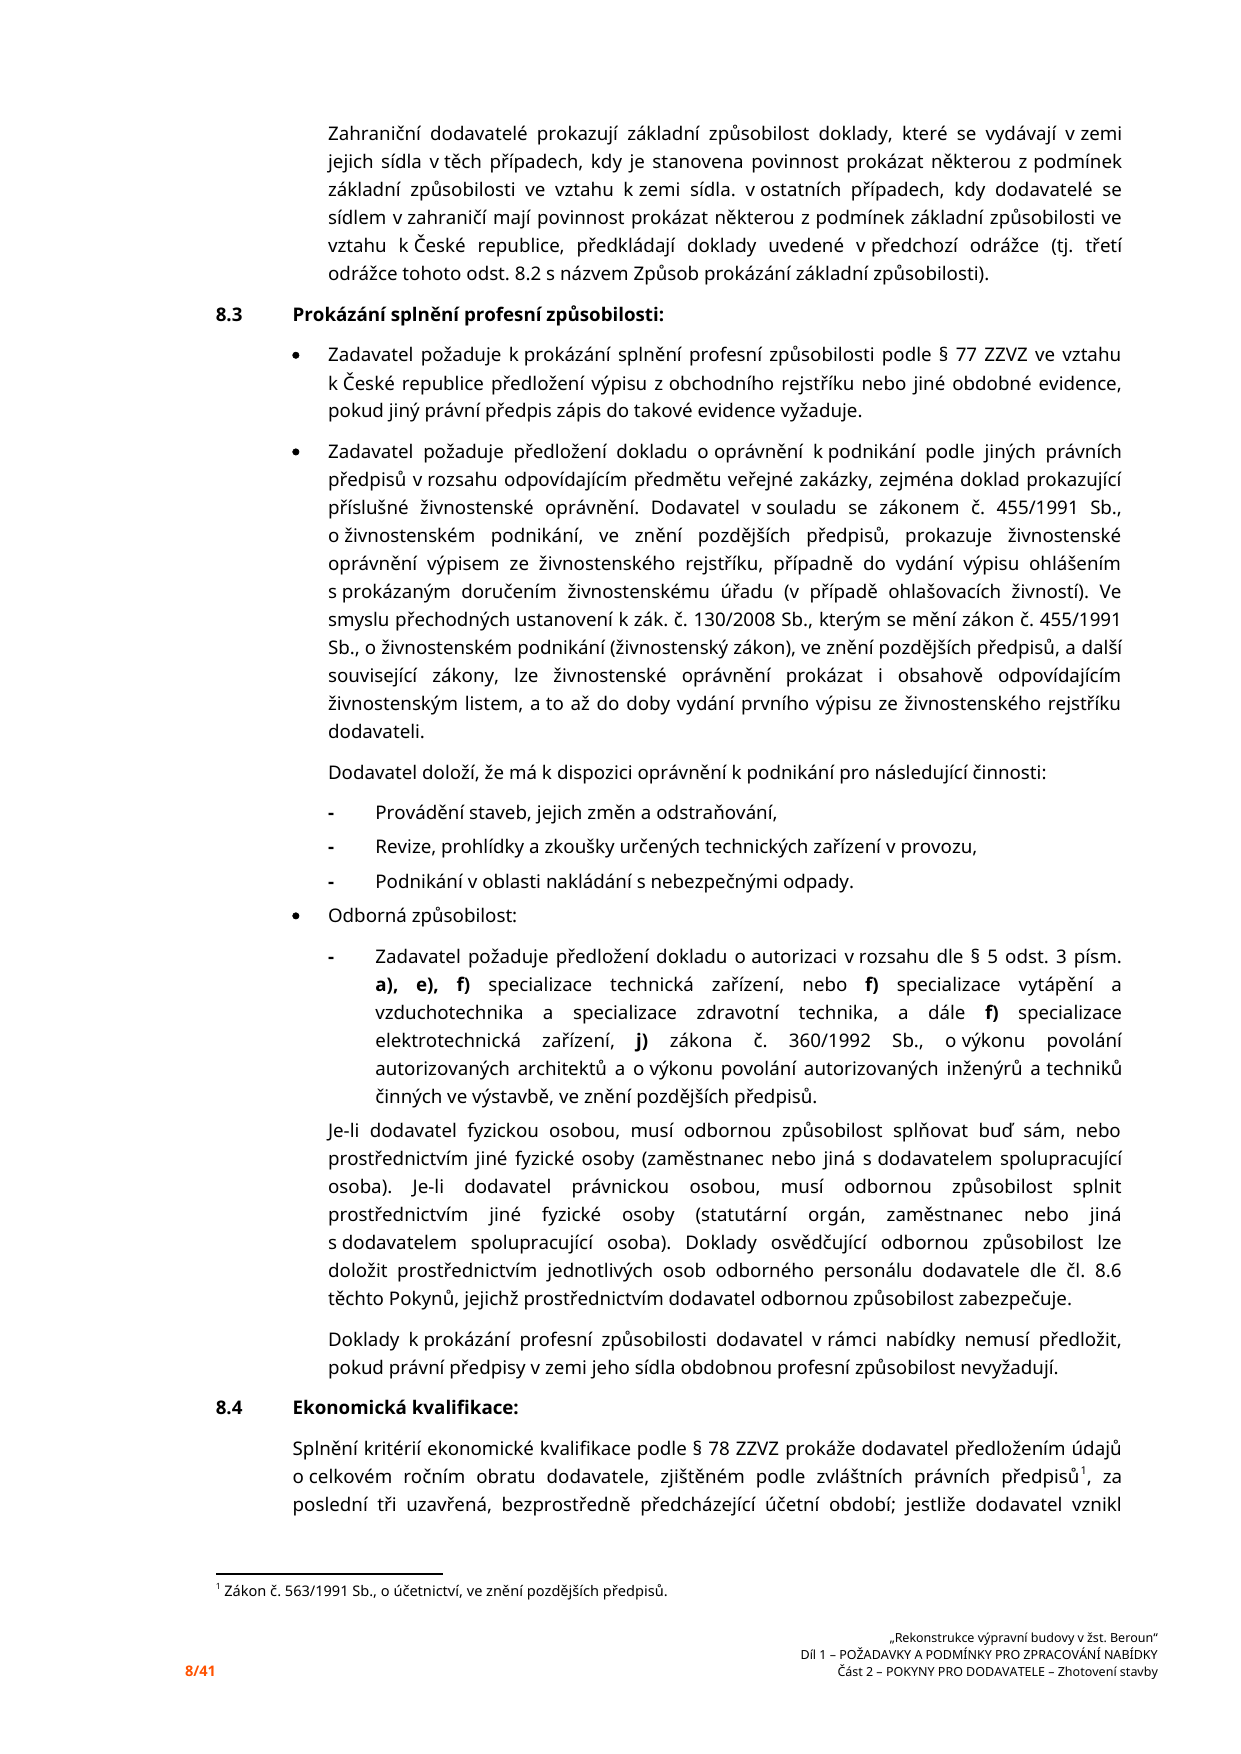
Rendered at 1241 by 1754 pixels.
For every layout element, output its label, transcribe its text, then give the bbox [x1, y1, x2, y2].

text Dodavatel doloží, že má k dispozici oprávnění k podnikání pro následující činnosti: [328, 759, 1122, 784]
text Odborná způsobilost: [292, 902, 1122, 928]
text Zadavatel požaduje předložení dokladu o autorizaci v rozsahu dle § 5 odst. 3 písm. a), e), f) specializace technická zařízení, nebo f) specializace vytápění a vzduchotechnika a specializace zdravotní technika, a dále f) specializace elektrotechnická zařízení, j) zákona č. 360/1992 Sb., o výkonu povolání autorizovaných architektů a o výkonu povolání autorizovaných inženýrů a techniků činných ve výstavbě, ve znění pozdějších předpisů. [328, 943, 1122, 1108]
text Ekonomická kvalifikace: [216, 1394, 1122, 1420]
text Prokázání splnění profesní způsobilosti: [216, 301, 1122, 327]
text Doklady k prokázání profesní způsobilosti dodavatel v rámci nabídky nemusí předložit, pokud právní předpisy v zemi jeho sídla obdobnou profesní způsobilost nevyžadují. [328, 1326, 1122, 1379]
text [292, 1435, 1122, 1517]
text Zahraniční dodavatelé prokazují základní způsobilost doklady, které se vydávají v zemi jejich sídla v těch případech, kdy je stanovena povinnost prokázat některou z podmínek základní způsobilosti ve vztahu k zemi sídla. v ostatních případech, kdy dodavatelé se sídlem v zahraničí mají povinnost prokázat některou z podmínek základní způsobilosti ve vztahu k České republice, předkládají doklady uvedené v předchozí odrážce (tj. třetí odrážce tohoto odst. 8.2 s názvem Způsob prokázání základní způsobilosti). [328, 121, 1122, 286]
text Je-li dodavatel fyzickou osobou, musí odbornou způsobilost splňovat buď sám, nebo prostřednictvím jiné fyzické osoby (zaměstnanec nebo jiná s dodavatelem spolupracující osoba). Je-li dodavatel právnickou osobou, musí odbornou způsobilost splnit prostřednictvím jiné fyzické osoby (statutární orgán, zaměstnanec nebo jiná s dodavatelem spolupracující osoba). Doklady osvědčující odbornou způsobilost lze doložit prostřednictvím jednotlivých osob odborného personálu dodavatele dle čl. 8.6 těchto Pokynů, jejichž prostřednictvím dodavatel odbornou způsobilost zabezpečuje. [328, 1117, 1122, 1311]
text Zadavatel požaduje k prokázání splnění profesní způsobilosti podle § 77 ZZVZ ve vztahu k České republice předložení výpisu z obchodního rejstříku nebo jiné obdobné evidence, pokud jiný právní předpis zápis do takové evidence vyžaduje. [292, 342, 1122, 423]
text Revize, prohlídky a zkoušky určených technických zařízení v provozu, [328, 834, 1122, 859]
text Provádění staveb, jejich změn a odstraňování, [328, 799, 1122, 825]
text Zadavatel požaduje předložení dokladu o oprávnění k podnikání podle jiných právních předpisů v rozsahu odpovídajícím předmětu veřejné zakázky, zejména doklad prokazující příslušné živnostenské oprávnění. Dodavatel v souladu se zákonem č. 455/1991 Sb., o živnostenském podnikání, ve znění pozdějších předpisů, prokazuje živnostenské oprávnění výpisem ze živnostenského rejstříku, případně do vydání výpisu ohlášením s prokázaným doručením živnostenskému úřadu (v případě ohlašovacích živností). Ve smyslu přechodných ustanovení k zák. č. 130/2008 Sb., kterým se mění zákon č. 455/1991 Sb., o živnostenském podnikání (živnostenský zákon), ve znění pozdějších předpisů, a další související zákony, lze živnostenské oprávnění prokázat i obsahově odpovídajícím živnostenským listem, a to až do doby vydání prvního výpisu ze živnostenského rejstříku dodavateli. [292, 438, 1122, 744]
text Podnikání v oblasti nakládání s nebezpečnými odpady. [328, 868, 1122, 894]
